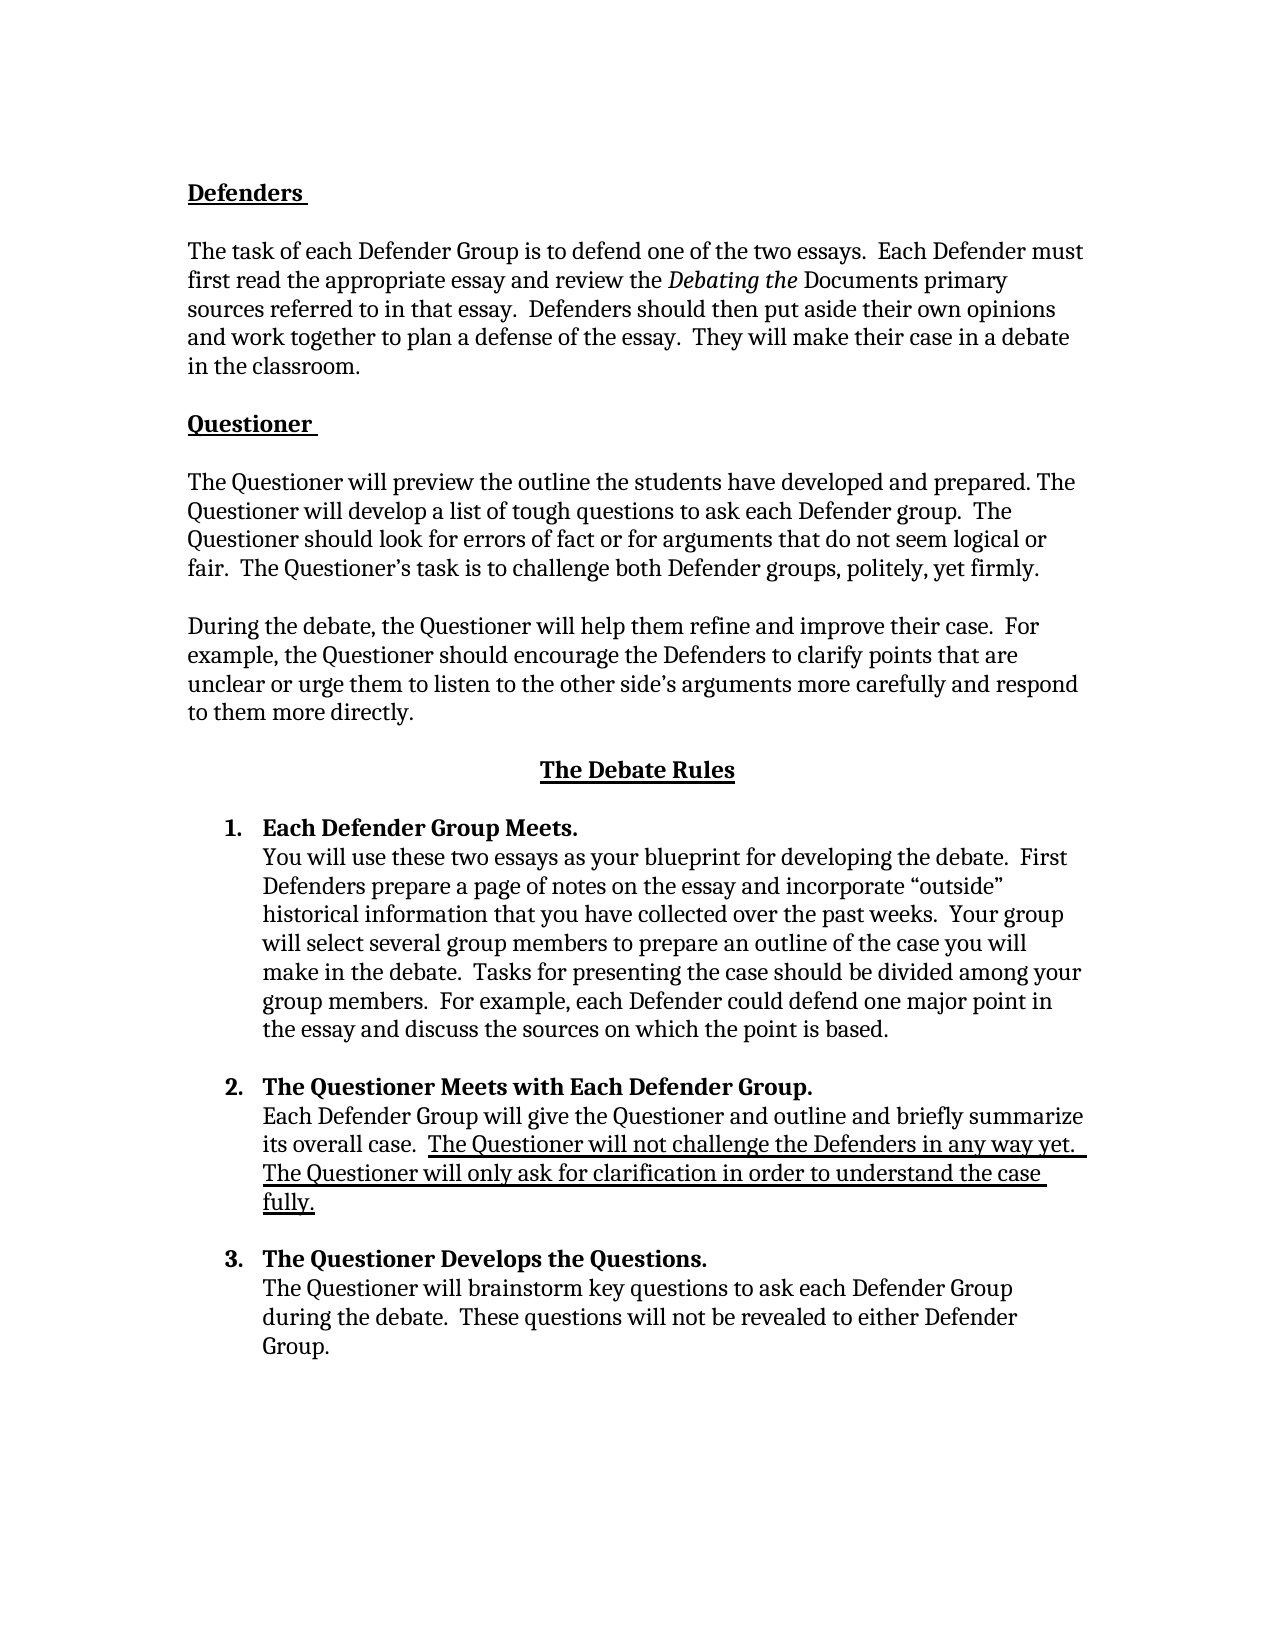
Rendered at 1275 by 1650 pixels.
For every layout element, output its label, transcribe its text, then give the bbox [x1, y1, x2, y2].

text Defenders [187, 179, 1087, 208]
list The Questioner will brainstorm key questions to ask each Defender Group during the debate. These questions will not be revealed to either Defender Group. [262, 1274, 1087, 1360]
text During the debate, the Questioner will help them refine and improve their case. For example, the Questioner should encourage the Defenders to clarify points that are unclear or urge them to listen to the other side’s arguments more carefully and respond to them more directly. [187, 612, 1087, 727]
text Questioner [187, 410, 1087, 439]
list Each Defender Group will give the Questioner and outline and briefly summarize its overall case. The Questioner will not challenge the Defenders in any way yet. The Questioner will only ask for clarification in order to understand the case fully. [262, 1102, 1087, 1217]
list The Questioner Meets with Each Defender Group. [225, 1073, 1087, 1102]
text The task of each Defender Group is to defend one of the two essays. Each Defender must first read the appropriate essay and review the Debating the Documents primary sources referred to in that essay. Defenders should then put aside their own opinions and work together to plan a defense of the essay. They will make their case in a debate in the classroom. [187, 237, 1087, 381]
list Each Defender Group Meets. [225, 814, 1087, 843]
list The Questioner Develops the Questions. [225, 1245, 1087, 1274]
text The Debate Rules [187, 756, 1087, 785]
text The Questioner will preview the outline the students have developed and prepared. The Questioner will develop a list of tough questions to ask each Defender group. The Questioner should look for errors of fact or for arguments that do not seem logical or fair. The Questioner’s task is to challenge both Defender groups, politely, yet firmly. [187, 468, 1087, 583]
list You will use these two essays as your blueprint for developing the debate. First Defenders prepare a page of notes on the essay and incorporate “outside” historical information that you have collected over the past weeks. Your group will select several group members to prepare an outline of the case you will make in the debate. Tasks for presenting the case should be divided among your group members. For example, each Defender could defend one major point in the essay and discuss the sources on which the point is based. [262, 843, 1087, 1044]
